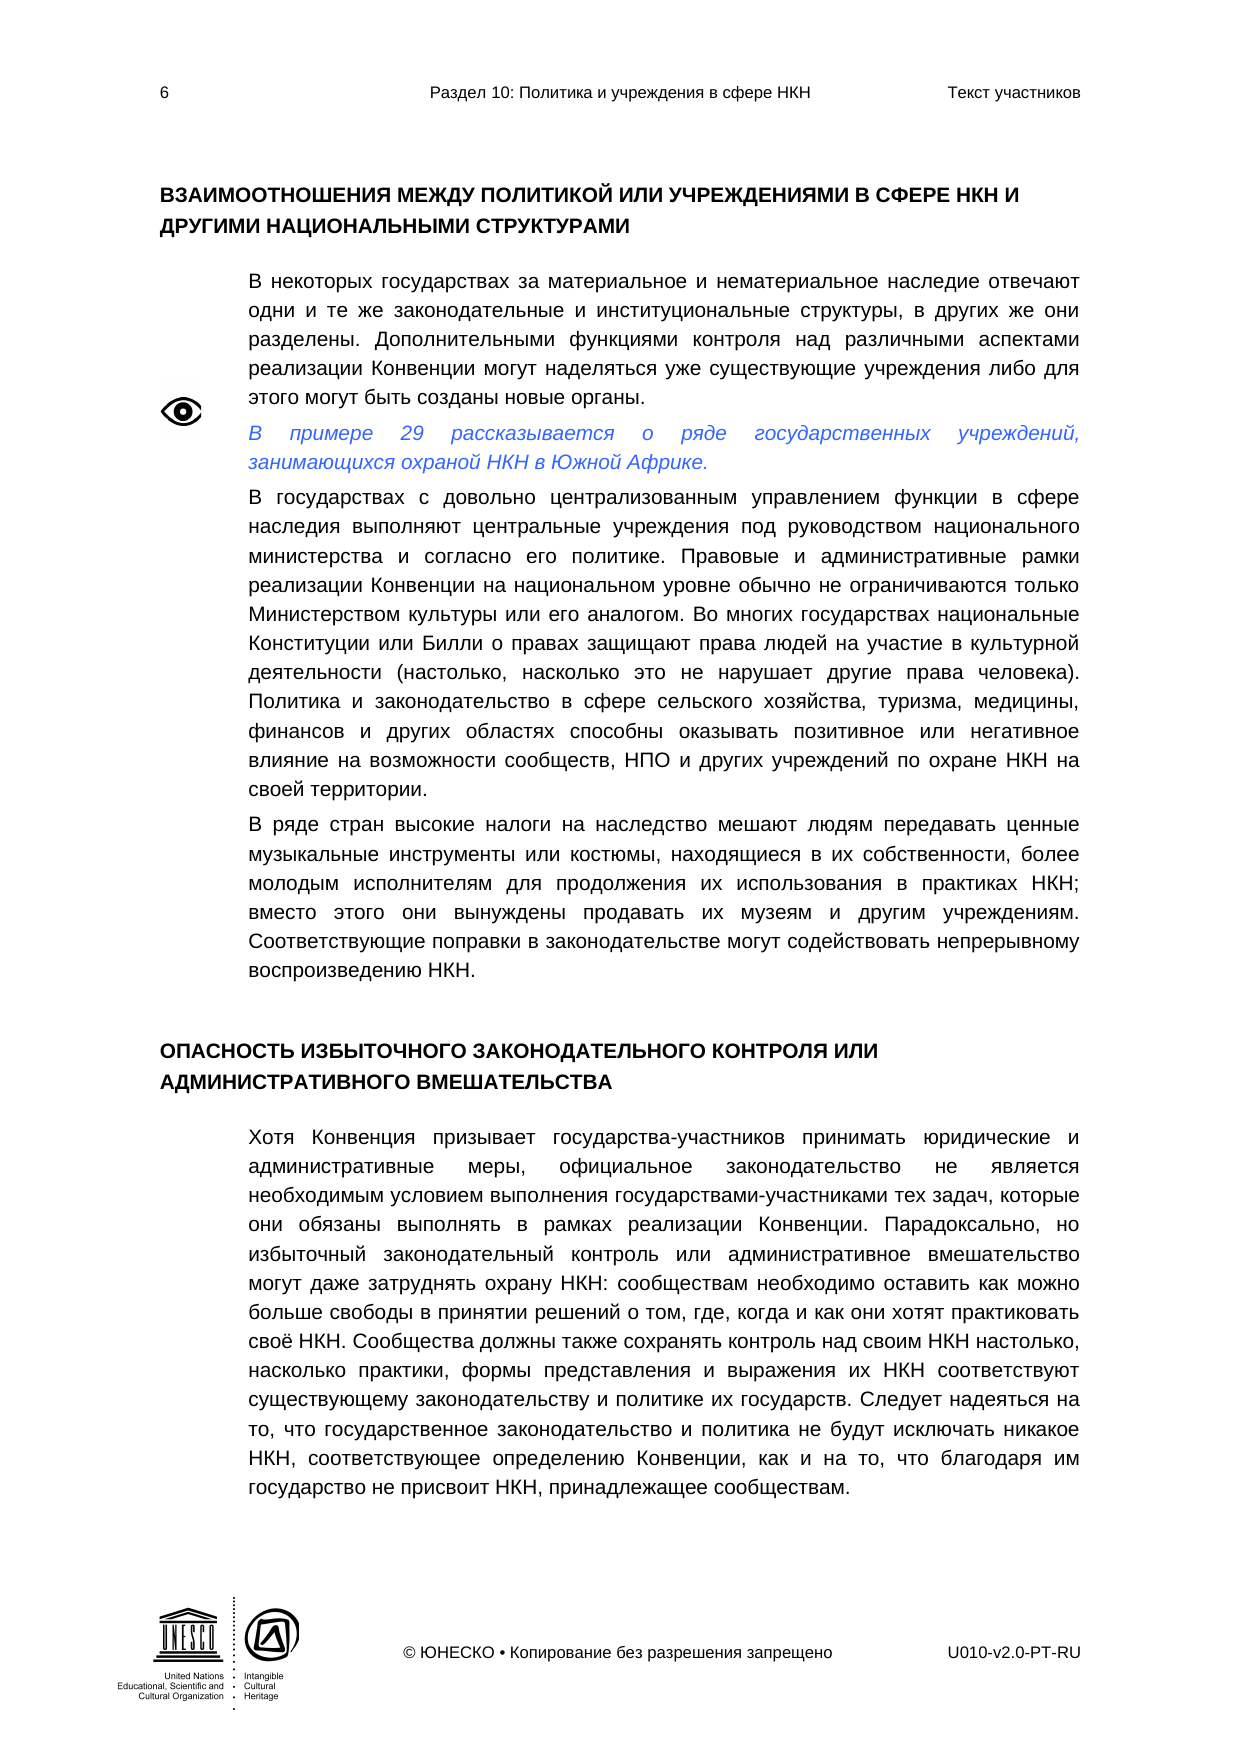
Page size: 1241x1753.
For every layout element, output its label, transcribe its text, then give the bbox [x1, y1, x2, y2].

subtitle взаимоотношения между политикой или учреждениями в сфере нкн и другими национальными структурами [159, 177, 1081, 240]
picture [159, 382, 202, 437]
text В примере 29 рассказывается о ряде государственных учреждений, занимающихся охраной НКН в Южной Африке. [248, 417, 1081, 475]
subtitle опасность избыточного законодательного контроля или административного вмешательства [159, 1033, 1081, 1096]
text Хотя Конвенция призывает государства-участников принимать юридические и административные меры, официальное законодательство не является необходимым условием выполнения государствами-участниками тех задач, которые они обязаны выполнять в рамках реализации Конвенции. Парадоксально, но избыточный законодательный контроль или административное вмешательство могут даже затруднять охрану НКН: сообществам необходимо оставить как можно больше свободы в принятии решений о том, где, когда и как они хотят практиковать своё НКН. Сообщества должны также сохранять контроль над своим НКН настолько, насколько практики, формы представления и выражения их НКН соответствуют существующему законодательству и политике их государств. Следует надеяться на то, что государственное законодательство и политика не будут исключать никакое НКН, соответствующее определению Конвенции, как и на то, что благодаря им государство не присвоит НКН, принадлежащее сообществам. [248, 1121, 1081, 1500]
text В некоторых государствах за материальное и нематериальное наследие отвечают одни и те же законодательные и институциональные структуры, в других же они разделены. Дополнительными функциями контроля над различными аспектами реализации Конвенции могут наделяться уже существующие учреждения либо для этого могут быть созданы новые органы. [248, 265, 1081, 411]
text В государствах с довольно централизованным управлением функции в сфере наследия выполняют центральные учреждения под руководством национального министерства и согласно его политике. Правовые и административные рамки реализации Конвенции на национальном уровне обычно не ограничиваются только Министерством культуры или его аналогом. Во многих государствах национальные Конституции или Билли о правах защищают права людей на участие в культурной деятельности (настолько, насколько это не нарушает другие права человека). Политика и законодательство в сфере сельского хозяйства, туризма, медицины, финансов и других областях способны оказывать позитивное или негативное влияние на возможности сообществ, НПО и других учреждений по охране НКН на своей территории. [248, 481, 1081, 802]
text В ряде стран высокие налоги на наследство мешают людям передавать ценные музыкальные инструменты или костюмы, находящиеся в их собственности, более молодым исполнителям для продолжения их использования в практиках НКН; вместо этого они вынуждены продавать их музеям и другим учреждениям. Соответствующие поправки в законодательстве могут содействовать непрерывному воспроизведению НКН. [248, 808, 1081, 983]
picture [117, 1597, 299, 1710]
